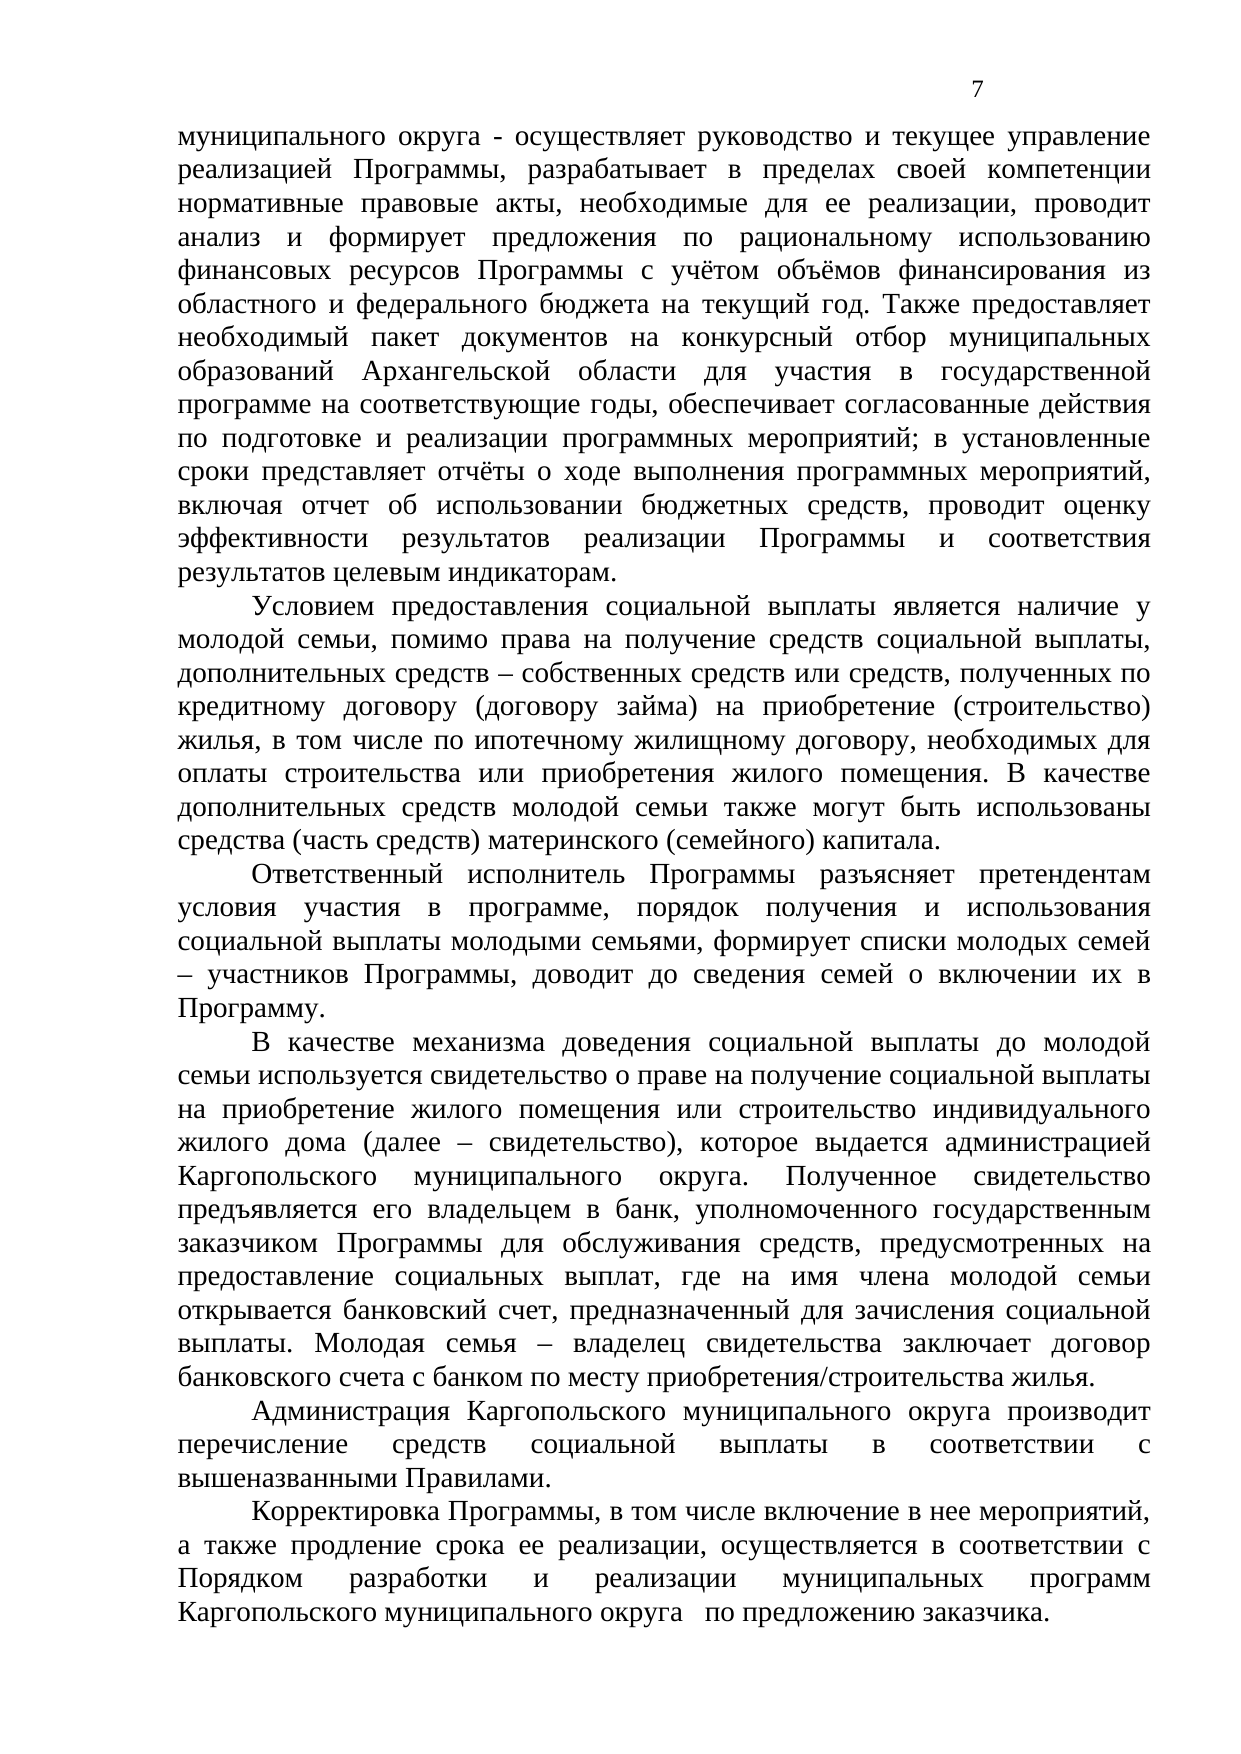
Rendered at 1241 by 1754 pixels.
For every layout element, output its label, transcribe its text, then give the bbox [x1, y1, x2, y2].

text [177, 118, 1152, 588]
text В качестве механизма доведения социальной выплаты до молодой семьи используется свидетельство о праве на получение социальной выплаты на приобретение жилого помещения или строительство индивидуального жилого дома (далее – свидетельство), которое выдается администрацией Каргопольского муниципального округа. Полученное свидетельство предъявляется его владельцем в банк, уполномоченного государственным заказчиком Программы для обслуживания средств, предусмотренных на предоставление социальных выплат, где на имя члена молодой семьи открывается банковский счет, предназначенный для зачисления социальной выплаты. Молодая семья – владелец свидетельства заключает договор банковского счета с банком по месту приобретения/строительства жилья. [177, 1024, 1152, 1393]
text Администрация Каргопольского муниципального округа производит перечисление средств социальной выплаты в соответствии с вышеназванными Правилами. [177, 1393, 1152, 1493]
text Ответственный исполнитель Программы разъясняет претендентам условия участия в программе, порядок получения и использования социальной выплаты молодыми семьями, формирует списки молодых семей – участников Программы, доводит до сведения семей о включении их в Программу. [177, 856, 1152, 1024]
text Условием предоставления социальной выплаты является наличие у молодой семьи, помимо права на получение средств социальной выплаты, дополнительных средств – собственных средств или средств, полученных по кредитному договору (договору займа) на приобретение (строительство) жилья, в том числе по ипотечному жилищному договору, необходимых для оплаты строительства или приобретения жилого помещения. В качестве дополнительных средств молодой семьи также могут быть использованы средства (часть средств) материнского (семейного) капитала. [177, 588, 1152, 856]
text Корректировка Программы, в том числе включение в нее мероприятий, а также продление срока ее реализации, осуществляется в соответствии с Порядком разработки и реализации муниципальных программ Каргопольского муниципального округа по предложению заказчика. [177, 1493, 1152, 1627]
